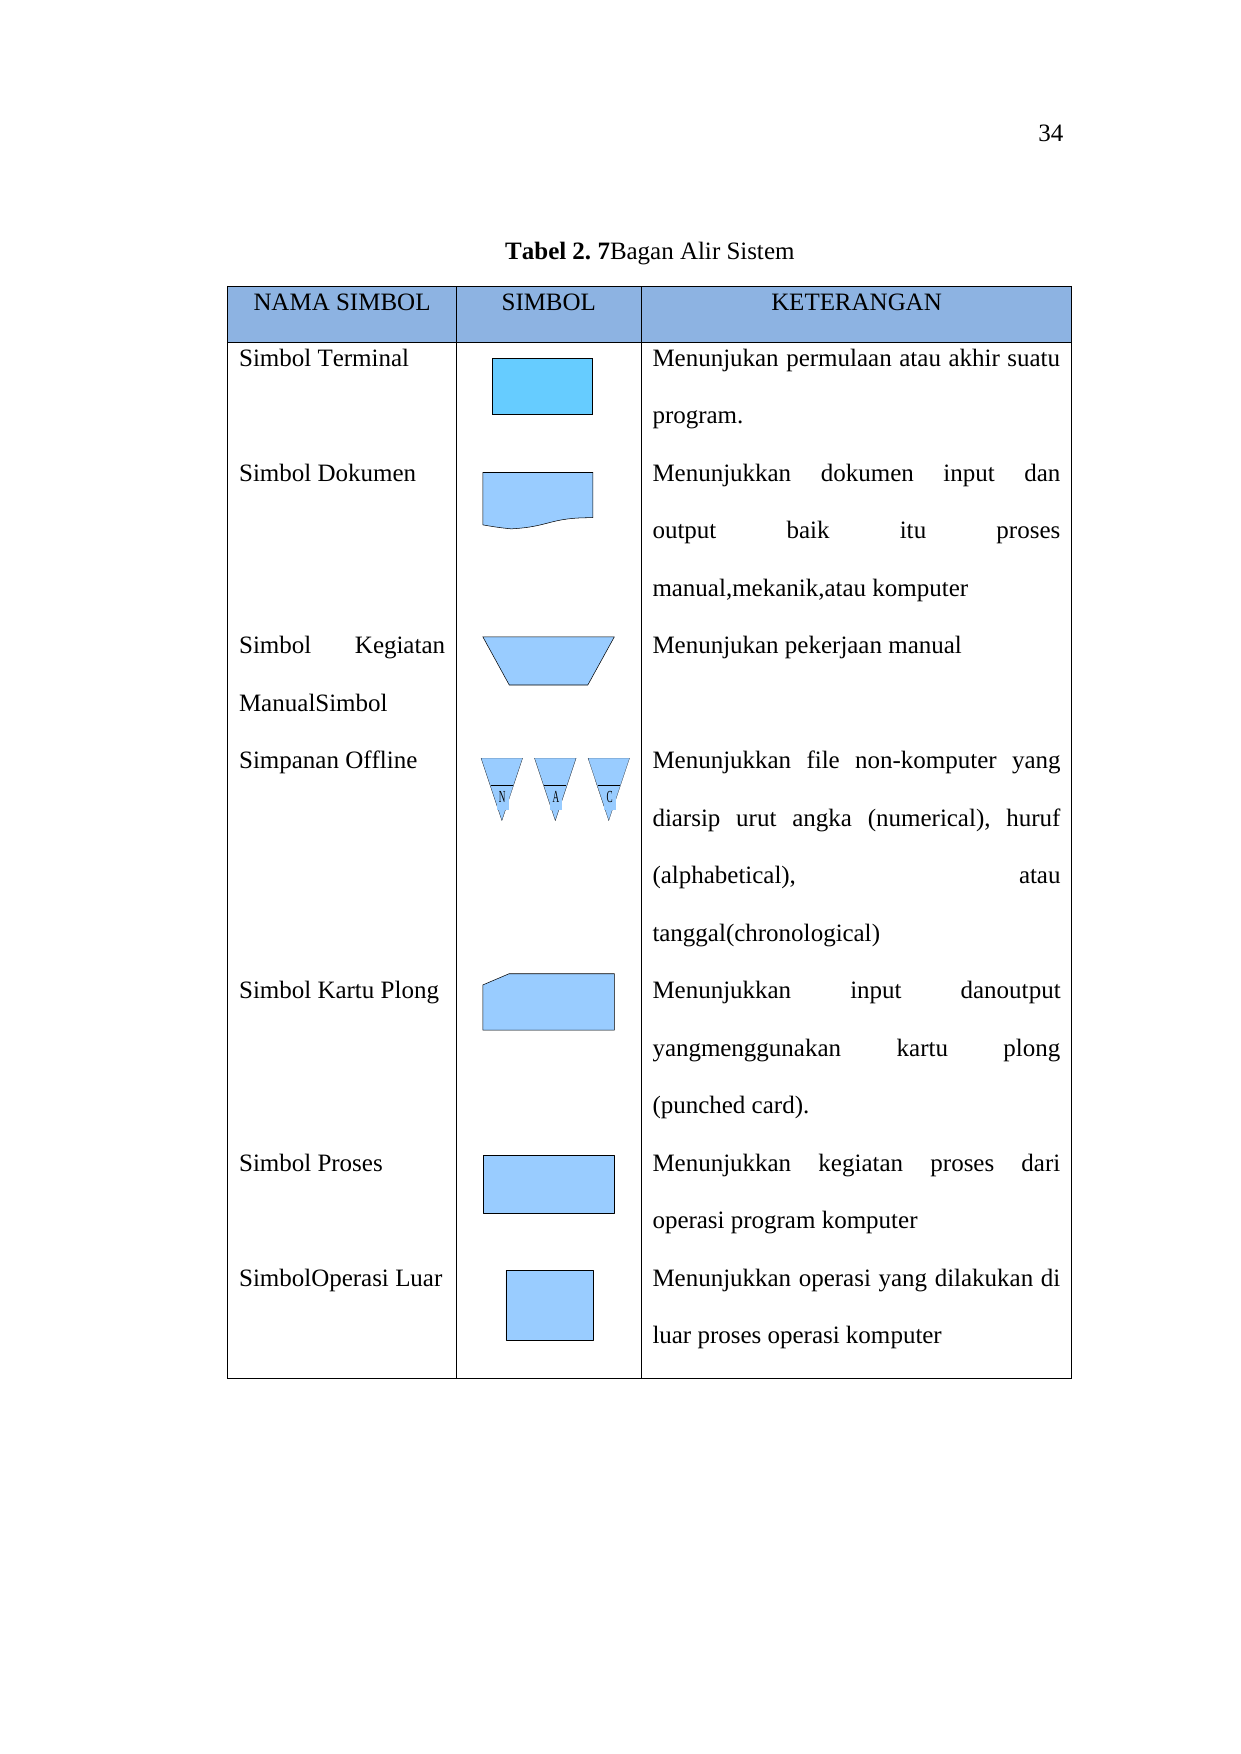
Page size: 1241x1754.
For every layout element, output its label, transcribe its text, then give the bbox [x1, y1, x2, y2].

table_cell Menunjukan permulaan atau akhir suatu program. Menunjukkan dokumen input dan output baik itu proses manual,mekanik,atau komputer Menunjukan pekerjaan manual Menunjukkan file non-komputer yang diarsip urut angka (numerical), huruf (alphabetical), atau tanggal(chronological) Menunjukkan input danoutput yangmenggunakan kartu plong (punched card). Menunjukkan kegiatan proses dari operasi program komputer Menunjukkan operasi yang dilakukan di luar proses operasi komputer [642, 343, 1071, 1378]
table_header KETERANGAN [642, 287, 1071, 342]
table_cell Simbol Terminal Simbol Dokumen Simbol Kegiatan ManualSimbol Simpanan Offline Simbol Kartu Plong Simbol Proses SimbolOperasi Luar [228, 343, 456, 1378]
table_header NAMA SIMBOL [228, 287, 456, 342]
text Tabel 2. 7Bagan Alir Sistem [236, 236, 1063, 265]
table_cell [457, 343, 641, 1378]
table_header SIMBOL [457, 287, 641, 342]
